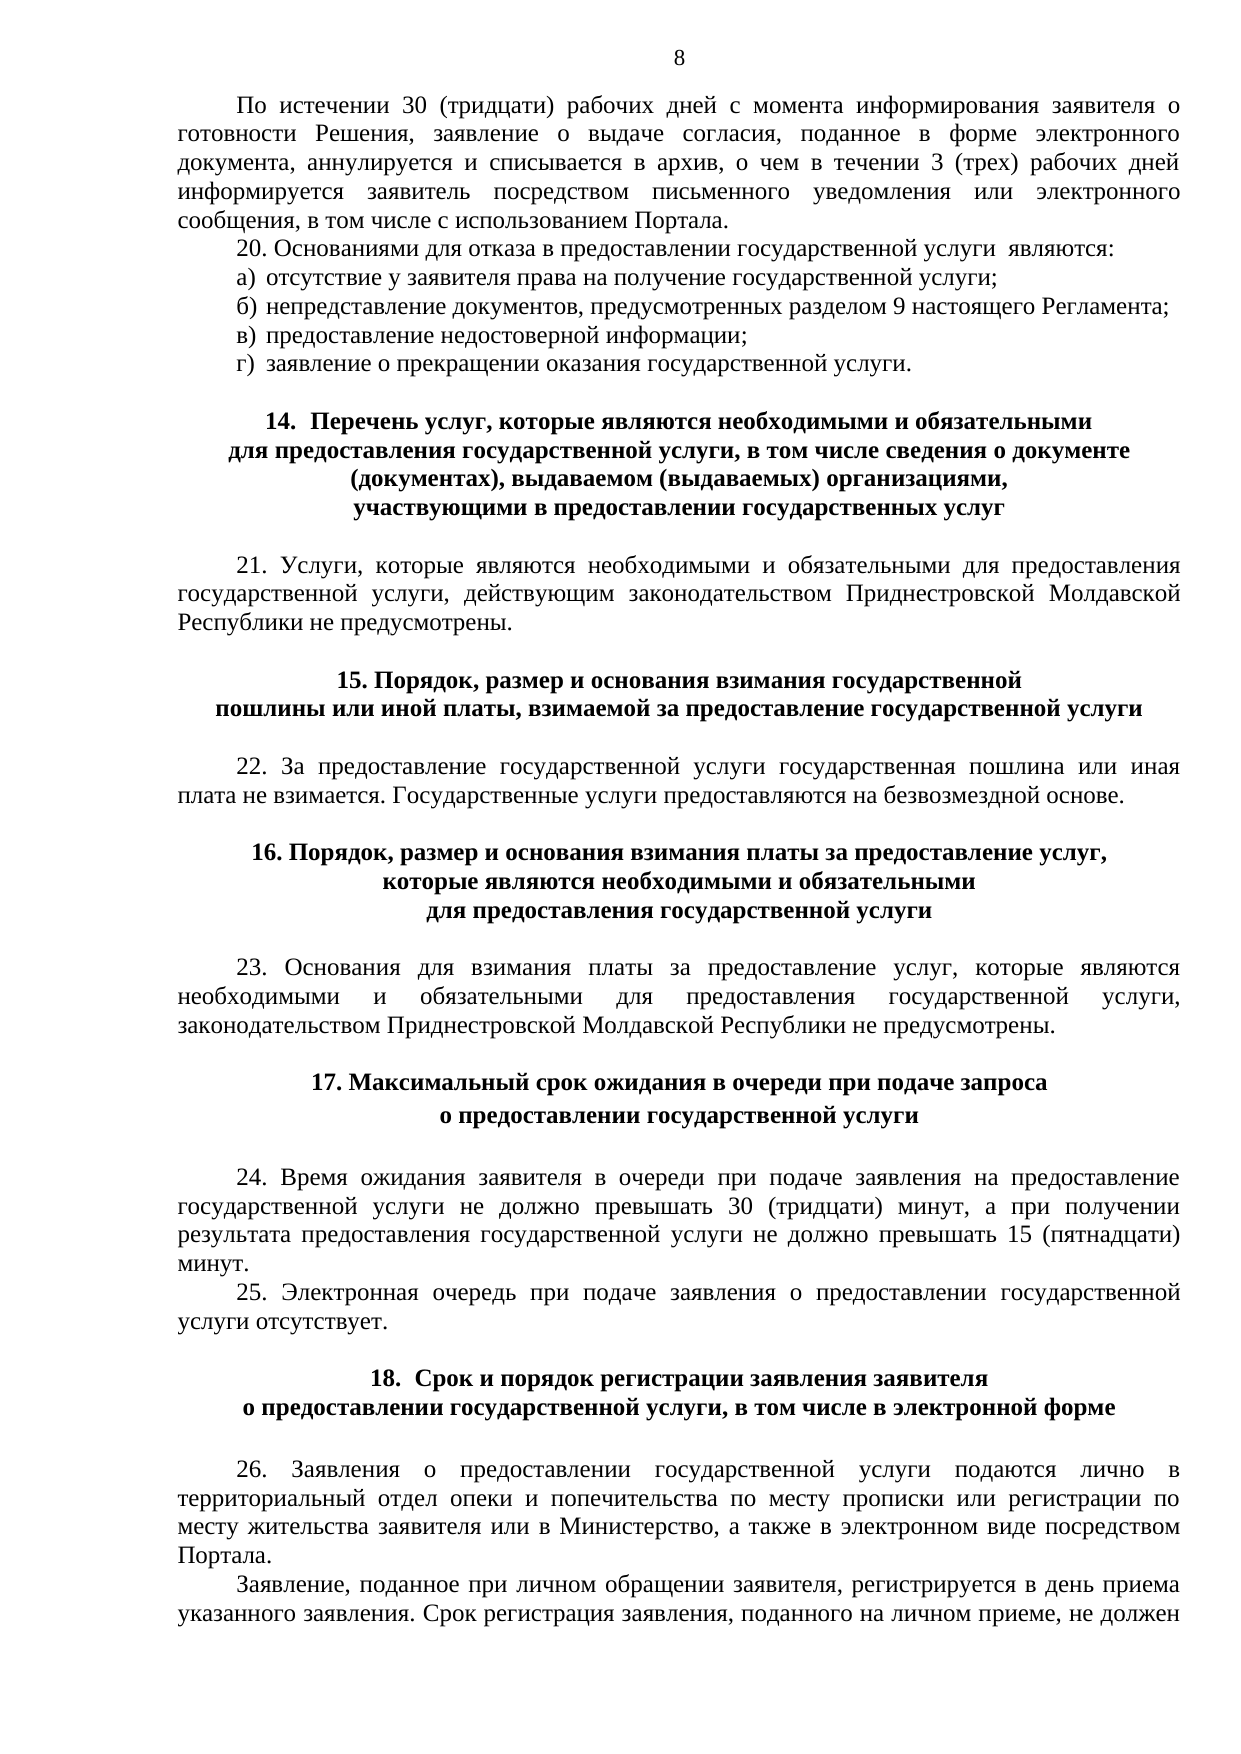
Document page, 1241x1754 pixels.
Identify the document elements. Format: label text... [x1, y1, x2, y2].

text о предоставлении государственной услуги, в том числе в электронной форме [177, 1392, 1181, 1421]
text пошлины или иной платы, взимаемой за предоставление государственной услуги [177, 693, 1181, 722]
text 22. За предоставление государственной услуги государственная пошлина или иная плата не взимается. Государственные услуги предоставляются на безвозмездной основе. [177, 751, 1181, 808]
text 15. Порядок, размер и основания взимания государственной [177, 665, 1181, 693]
list предоставление недостоверной информации; [177, 320, 1181, 348]
text 24. Время ожидания заявителя в очереди при подаче заявления на предоставление государственной услуги не должно превышать 30 (тридцати) минут, а при получении результата предоставления государственной услуги не должно превышать 15 (пятнадцати) минут. [177, 1162, 1181, 1277]
subtitle о предоставлении государственной услуги [177, 1100, 1181, 1129]
text 23. Основания для взимания платы за предоставление услуг, которые являются необходимыми и обязательными для предоставления государственной услуги, законодательством Приднестровской Молдавской Республики не предусмотрены. [177, 952, 1181, 1038]
list отсутствие у заявителя права на получение государственной услуги; [177, 262, 1181, 291]
list 21. Услуги, которые являются необходимыми и обязательными для предоставления государственной услуги, действующим законодательством Приднестровской Молдавской Республики не предусмотрены. [177, 550, 1181, 636]
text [177, 1569, 1181, 1626]
text 20. Основаниями для отказа в предоставлении государственной услуги являются: [177, 233, 1181, 262]
text 25. Электронная очередь при подаче заявления о предоставлении государственной услуги отсутствует. [177, 1277, 1181, 1334]
list участвующими в предоставлении государственных услуг [177, 492, 1181, 521]
subtitle 17. Максимальный срок ожидания в очереди при подаче запроса [177, 1067, 1181, 1096]
text 26. Заявления о предоставлении государственной услуги подаются лично в территориальный отдел опеки и попечительства по месту прописки или регистрации по месту жительства заявителя или в Министерство, а также в электронном виде посредством Портала. [177, 1454, 1181, 1569]
list Срок и порядок регистрации заявления заявителя [177, 1363, 1181, 1392]
text 16. Порядок, размер и основания взимания платы за предоставление услуг, [177, 837, 1181, 866]
text По истечении 30 (тридцати) рабочих дней с момента информирования заявителя о готовности Решения, заявление о выдаче согласия, поданное в форме электронного документа, аннулируется и списывается в архив, о чем в течении 3 (трех) рабочих дней информируется заявитель посредством письменного уведомления или электронного сообщения, в том числе с использованием Портала. [177, 90, 1181, 233]
list Перечень услуг, которые являются необходимыми и обязательными [176, 406, 1181, 435]
list непредставление документов, предусмотренных разделом 9 настоящего Регламента; [177, 291, 1181, 320]
text которые являются необходимыми и обязательными [177, 866, 1181, 895]
text для предоставления государственной услуги [177, 895, 1181, 923]
list заявление о прекращении оказания государственной услуги. [177, 348, 1181, 377]
list для предоставления государственной услуги, в том числе сведения о документе (документах), выдаваемом (выдаваемых) организациями, [177, 435, 1181, 492]
